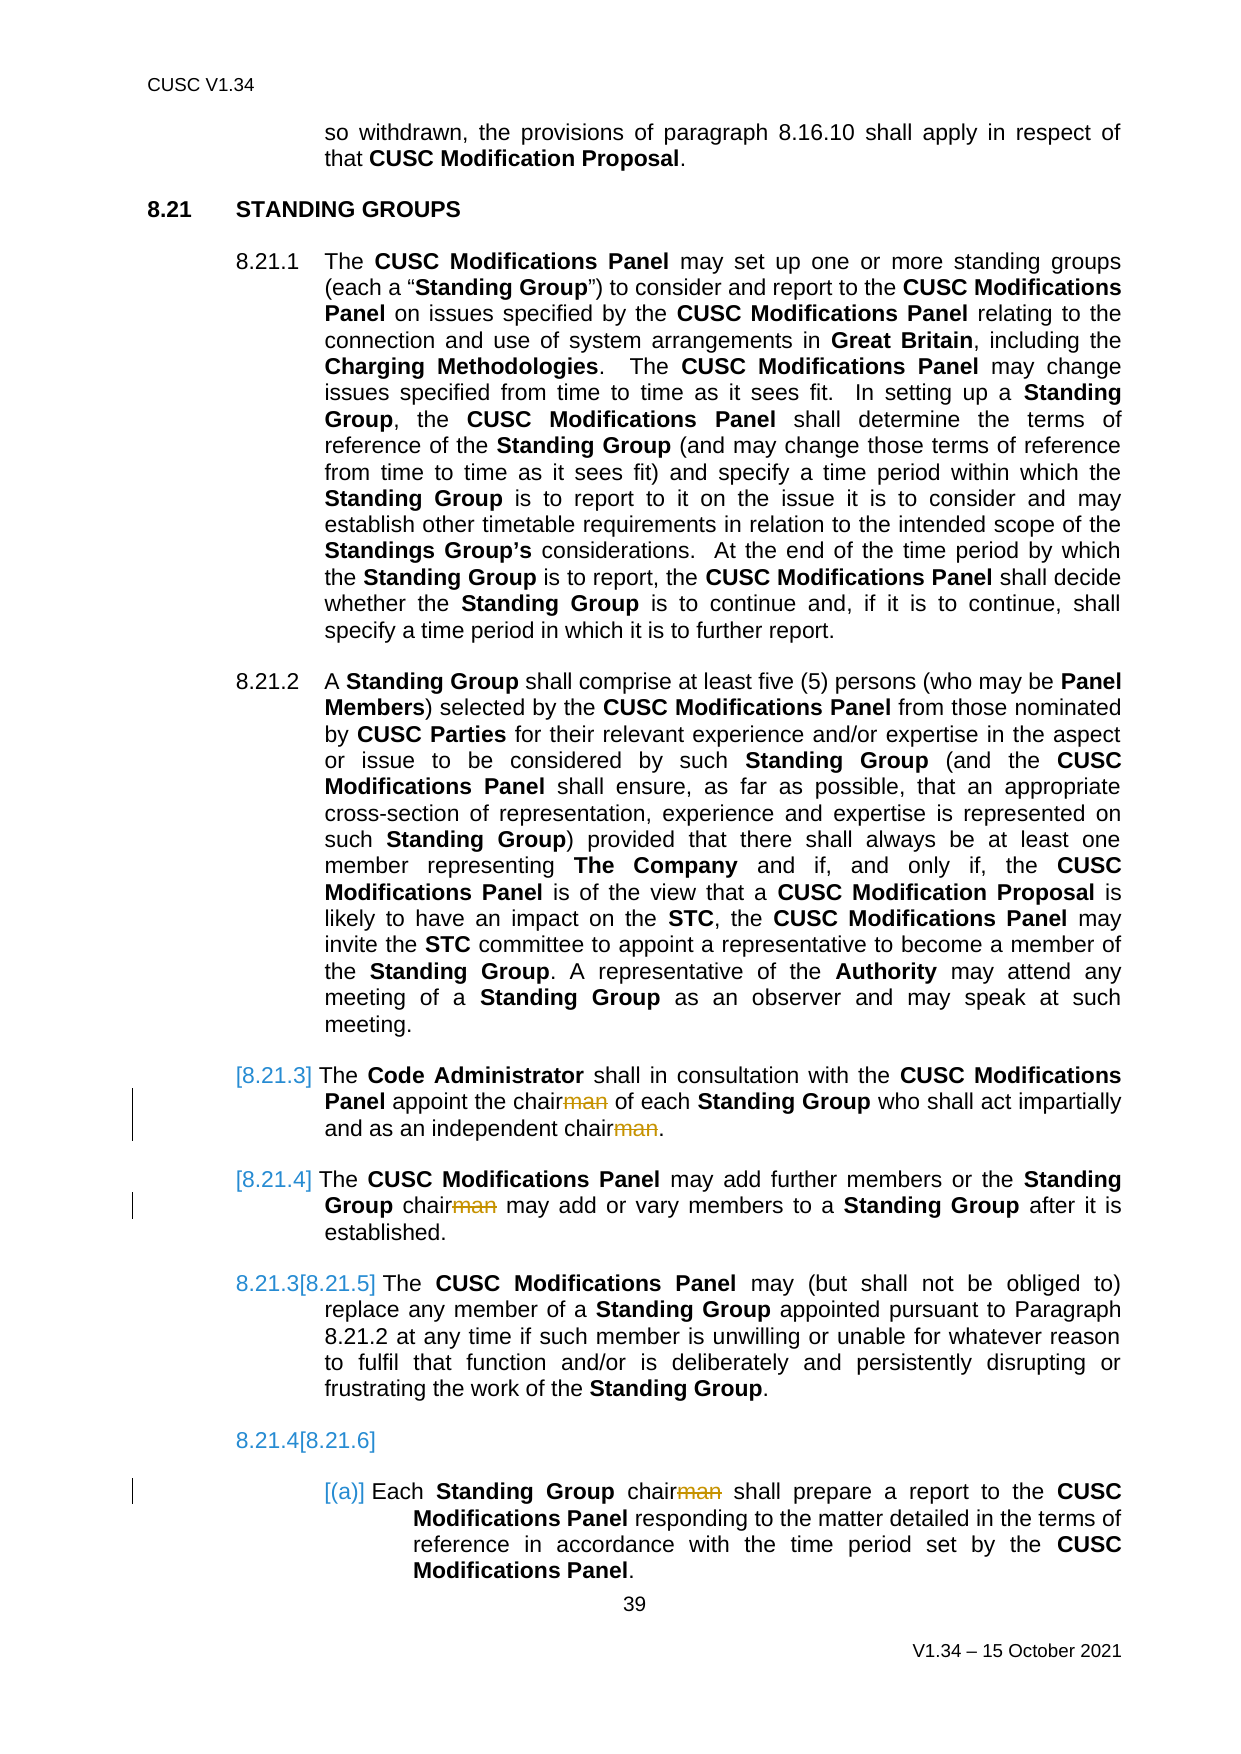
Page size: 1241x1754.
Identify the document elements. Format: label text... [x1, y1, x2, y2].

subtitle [236, 118, 1122, 171]
subtitle STANDING GROUPS [147, 196, 1122, 223]
subtitle The CUSC Modifications Panel may (but shall not be obliged to) replace any member of a Standing Group appointed pursuant to Paragraph 8.21.2 at any time if such member is unwilling or unable for whatever reason to fulfil that function and/or is deliberately and persistently disrupting or frustrating the work of the Standing Group. [236, 1270, 1122, 1402]
subtitle The CUSC Modifications Panel may set up one or more standing groups (each a “Standing Group”) to consider and report to the CUSC Modifications Panel on issues specified by the CUSC Modifications Panel relating to the connection and use of system arrangements in Great Britain, including the Charging Methodologies. The CUSC Modifications Panel may change issues specified from time to time as it sees fit. In setting up a Standing Group, the CUSC Modifications Panel shall determine the terms of reference of the Standing Group (and may change those terms of reference from time to time as it sees fit) and specify a time period within which the Standing Group is to report to it on the issue it is to consider and may establish other timetable requirements in relation to the intended scope of the Standings Group’s considerations. At the end of the time period by which the Standing Group is to report, the CUSC Modifications Panel shall decide whether the Standing Group is to continue and, if it is to continue, shall specify a time period in which it is to further report. [236, 248, 1122, 643]
subtitle A Standing Group shall comprise at least five (5) persons (who may be Panel Members) selected by the CUSC Modifications Panel from those nominated by CUSC Parties for their relevant experience and/or expertise in the aspect or issue to be considered by such Standing Group (and the CUSC Modifications Panel shall ensure, as far as possible, that an appropriate cross-section of representation, experience and expertise is represented on such Standing Group) provided that there shall always be at least one member representing The Company and if, and only if, the CUSC Modifications Panel is of the view that a CUSC Modification Proposal is likely to have an impact on the STC, the CUSC Modifications Panel may invite the STC committee to appoint a representative to become a member of the Standing Group. A representative of the Authority may attend any meeting of a Standing Group as an observer and may speak at such meeting. [236, 668, 1122, 1037]
subtitle The Code Administrator shall in consultation with the CUSC Modifications Panel appoint the chair of each Standing Group who shall act impartially and as an independent chair. [236, 1062, 1122, 1141]
subtitle The CUSC Modifications Panel may add further members or the Standing Group chair may add or vary members to a Standing Group after it is established. [236, 1166, 1122, 1245]
subtitle Each Standing Group chair shall prepare a report to the CUSC Modifications Panel responding to the matter detailed in the terms of reference in accordance with the time period set by the CUSC Modifications Panel. [324, 1478, 1122, 1583]
